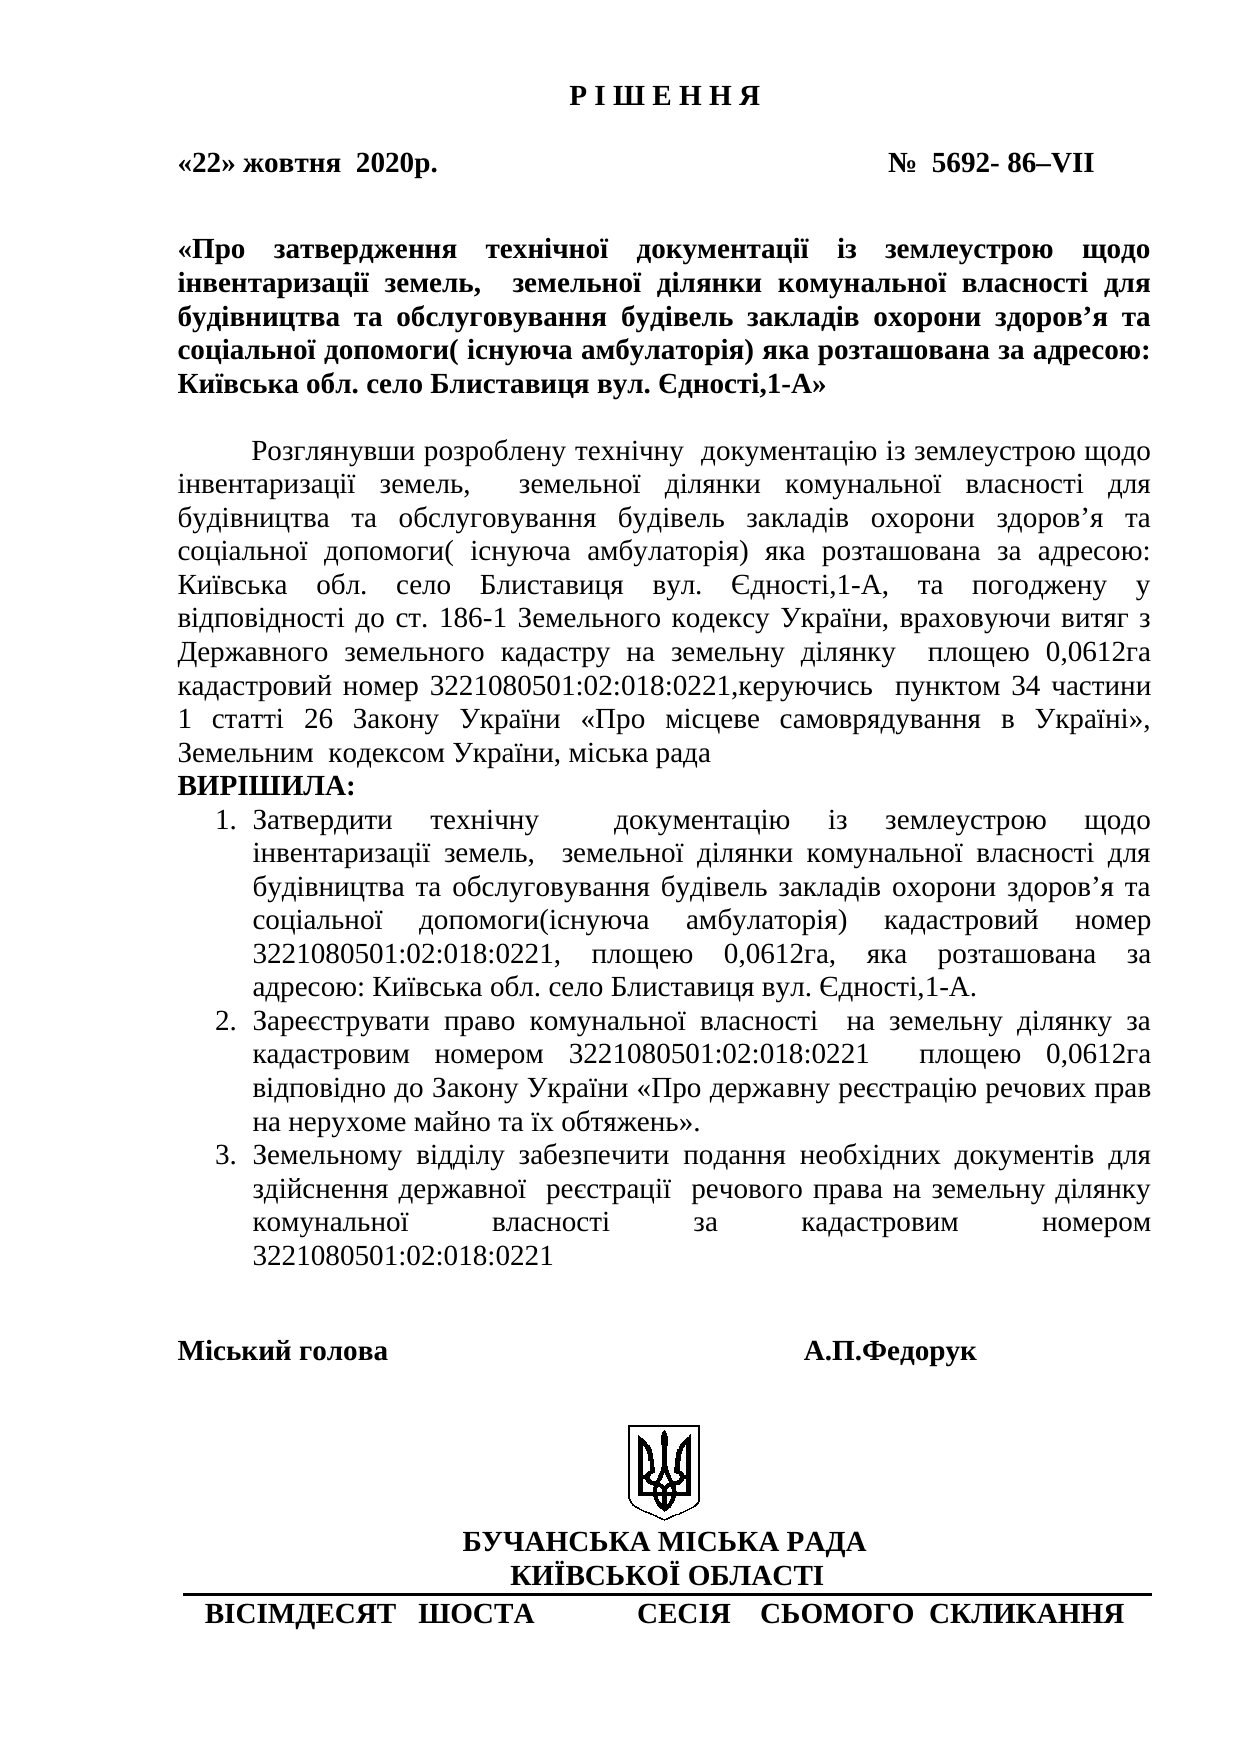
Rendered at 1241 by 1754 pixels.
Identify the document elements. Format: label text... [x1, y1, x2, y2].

text ВІСІМДЕСЯТ ШОСТА СЕСІЯ СЬОМОГО СКЛИКАННЯ [177, 1596, 1152, 1630]
text КИЇВСЬКОЇ ОБЛАСТІ [183, 1558, 1152, 1593]
text «Про затвердження технічної документації із землеустрою щодо інвентаризації земель, земельної ділянки комунальної власності для будівництва та обслуговування будівель закладів охорони здоров’я та соціальної допомоги( існуюча амбулаторія) яка розташована за адресою: Київська обл. село Блиставиця вул. Єдності,1-А» [177, 232, 1152, 399]
text ВИРІШИЛА: [177, 768, 1152, 802]
text «22» жовтня 2020р. № 5692- 86–VІІ [177, 145, 1152, 178]
text Р І Ш Е Н Н Я [177, 78, 1152, 111]
list Зареєструвати право комунальної власності на земельну ділянку за кадастровим номером 3221080501:02:018:0221 площею 0,0612га відповідно до Закону України «Про державну реєстрацію речових прав на нерухоме майно та їх обтяжень». [215, 1003, 1152, 1137]
list Затвердити технічну документацію із землеустрою щодо інвентаризації земель, земельної ділянки комунальної власності для будівництва та обслуговування будівель закладів охорони здоров’я та соціальної допомоги(існуюча амбулаторія) кадастровий номер 3221080501:02:018:0221, площею 0,0612га, яка розташована за адресою: Київська обл. село Блиставиця вул. Єдності,1-А. [215, 802, 1152, 1003]
text Міський голова А.П.Федорук [177, 1333, 1152, 1366]
list Земельному відділу забезпечити подання необхідних документів для здійснення державної реєстрації речового права на земельну ділянку комунальної власності за кадастровим номером 3221080501:02:018:0221 [215, 1137, 1152, 1271]
text БУЧАНСЬКА МІСЬКА РАДА [177, 1524, 1152, 1558]
text Розглянувши розроблену технічну документацію із землеустрою щодо інвентаризації земель, земельної ділянки комунальної власності для будівництва та обслуговування будівель закладів охорони здоров’я та соціальної допомоги( існуюча амбулаторія) яка розташована за адресою: Київська обл. село Блиставиця вул. Єдності,1-А, та погоджену у відповідності до ст. 186-1 Земельного кодексу України, враховуючи витяг з Державного земельного кадастру на земельну ділянку площею 0,0612га кадастровий номер 3221080501:02:018:0221,керуючись пунктом 34 частини 1 статті 26 Закону України «Про місцеве самоврядування в Україні», Земельним кодексом України, міська рада [177, 433, 1152, 768]
